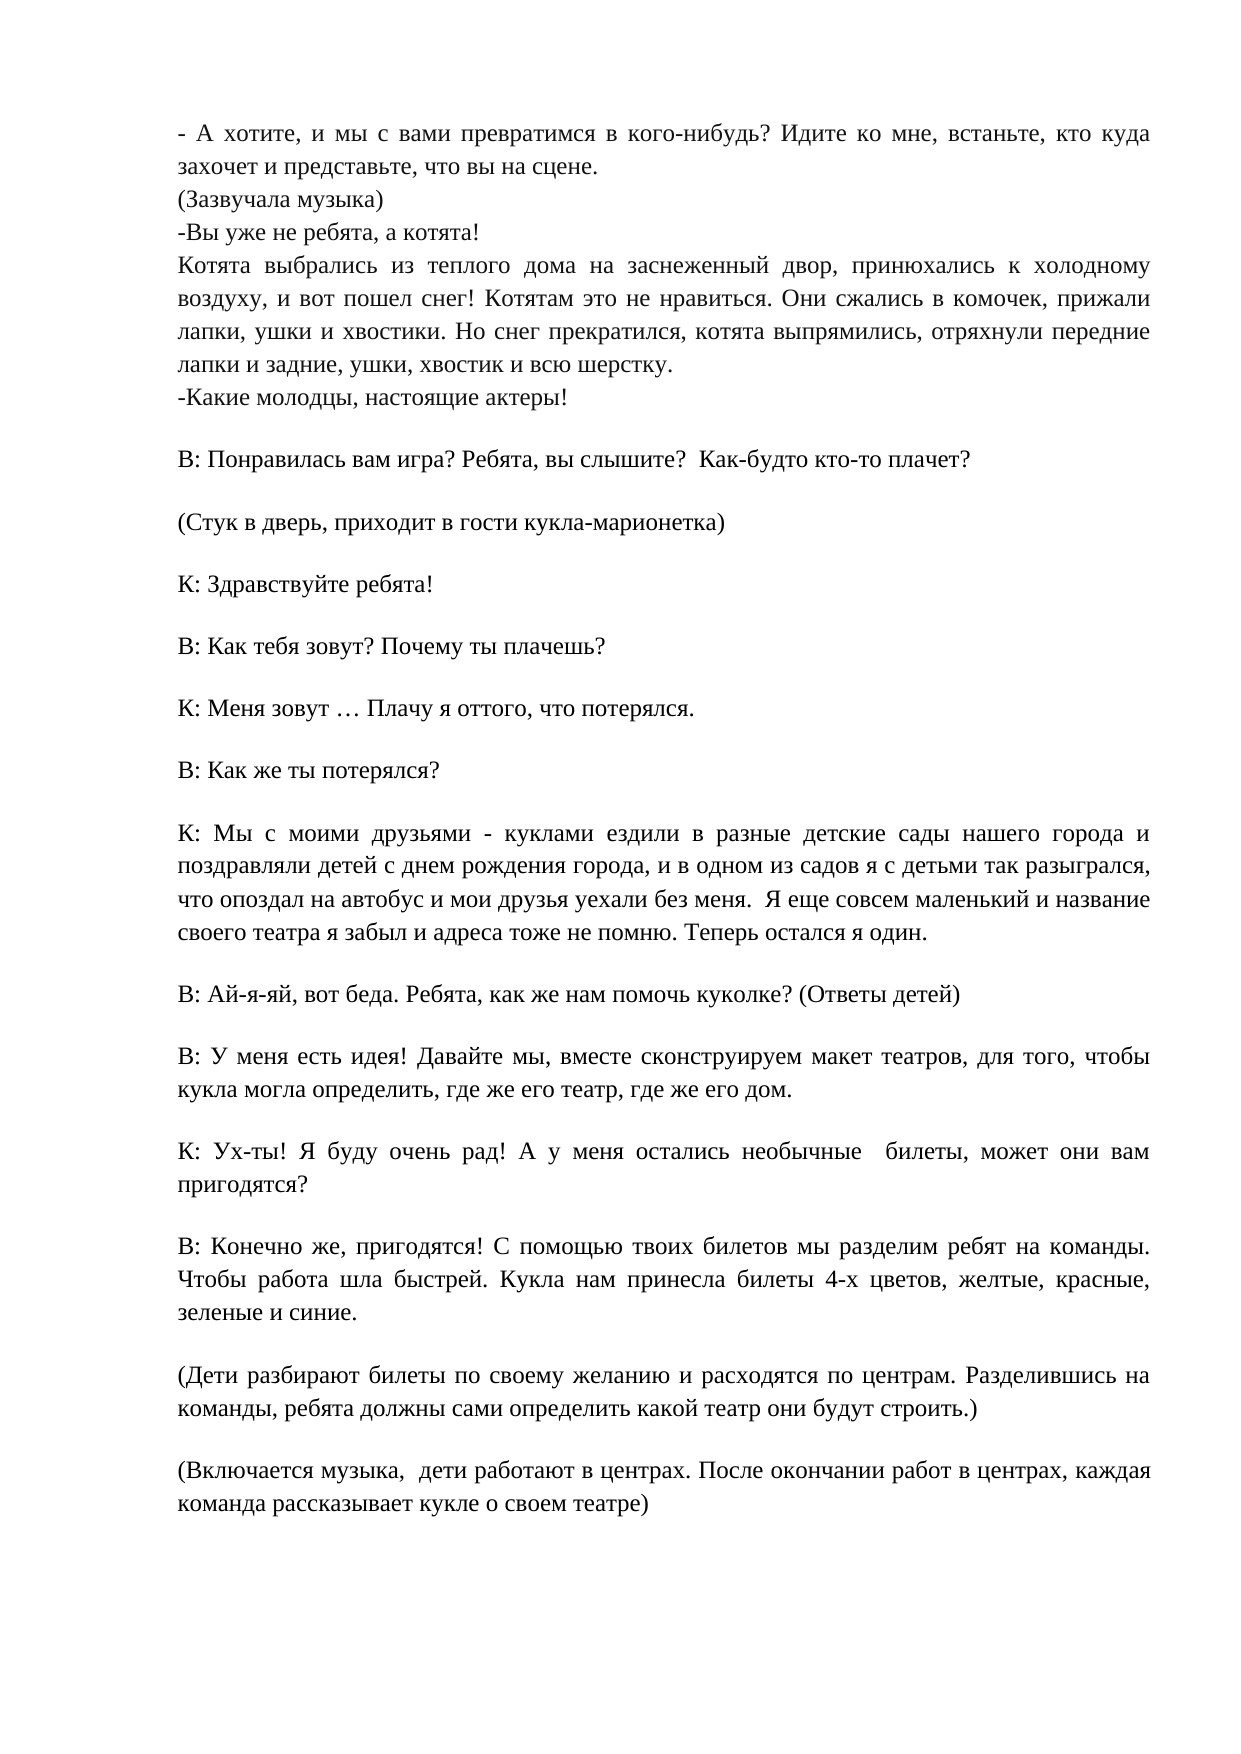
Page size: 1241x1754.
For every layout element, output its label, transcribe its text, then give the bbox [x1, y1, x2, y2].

text Котята выбрались из теплого дома на заснеженный двор, принюхались к холодному воздуху, и вот пошел снег! Котятам это не нравиться. Они сжались в комочек, прижали лапки, ушки и хвостики. Но снег прекратился, котята выпрямились, отряхнули передние лапки и задние, ушки, хвостик и всю шерстку. [177, 250, 1152, 378]
text (Стук в дверь, приходит в гости кукла-марионетка) [177, 507, 1152, 535]
text К: Меня зовут … Плачу я оттого, что потерялся. [177, 693, 1152, 722]
text К: Здравствуйте ребята! [177, 569, 1152, 598]
text В: Как тебя зовут? Почему ты плачешь? [177, 631, 1152, 660]
text (Зазвучала музыка) [177, 184, 1152, 213]
text К: Ух-ты! Я буду очень рад! А у меня остались необычные билеты, может они вам пригодятся? [177, 1136, 1152, 1198]
text В: Понравилась вам игра? Ребята, вы слышите? Как-будто кто-то плачет? [177, 444, 1152, 473]
text -Вы уже не ребята, а котята! [177, 217, 1152, 246]
text (Дети разбирают билеты по своему желанию и расходятся по центрам. Разделившись на команды, ребята должны сами определить какой театр они будут строить.) [177, 1360, 1152, 1421]
text В: Ай-я-яй, вот беда. Ребята, как же нам помочь куколке? (Ответы детей) [177, 979, 1152, 1008]
text (Включается музыка, дети работают в центрах. После окончании работ в центрах, каждая команда рассказывает кукле о своем театре) [177, 1455, 1152, 1517]
text -Какие молодцы, настоящие актеры! [177, 382, 1152, 411]
text В: Как же ты потерялся? [177, 755, 1152, 784]
text В: У меня есть идея! Давайте мы, вместе сконструируем макет театров, для того, чтобы кукла могла определить, где же его театр, где же его дом. [177, 1041, 1152, 1103]
text - А хотите, и мы с вами превратимся в кого-нибудь? Идите ко мне, встаньте, кто куда захочет и представьте, что вы на сцене. [177, 118, 1152, 180]
text В: Конечно же, пригодятся! С помощью твоих билетов мы разделим ребят на команды. Чтобы работа шла быстрей. Кукла нам принесла билеты 4-х цветов, желтые, красные, зеленые и синие. [177, 1231, 1152, 1326]
text К: Мы с моими друзьями - куклами ездили в разные детские сады нашего города и поздравляли детей с днем рождения города, и в одном из садов я с детьми так разыгрался, что опоздал на автобус и мои друзья уехали без меня. Я еще совсем маленький и название своего театра я забыл и адреса тоже не помню. Теперь остался я один. [177, 818, 1152, 945]
